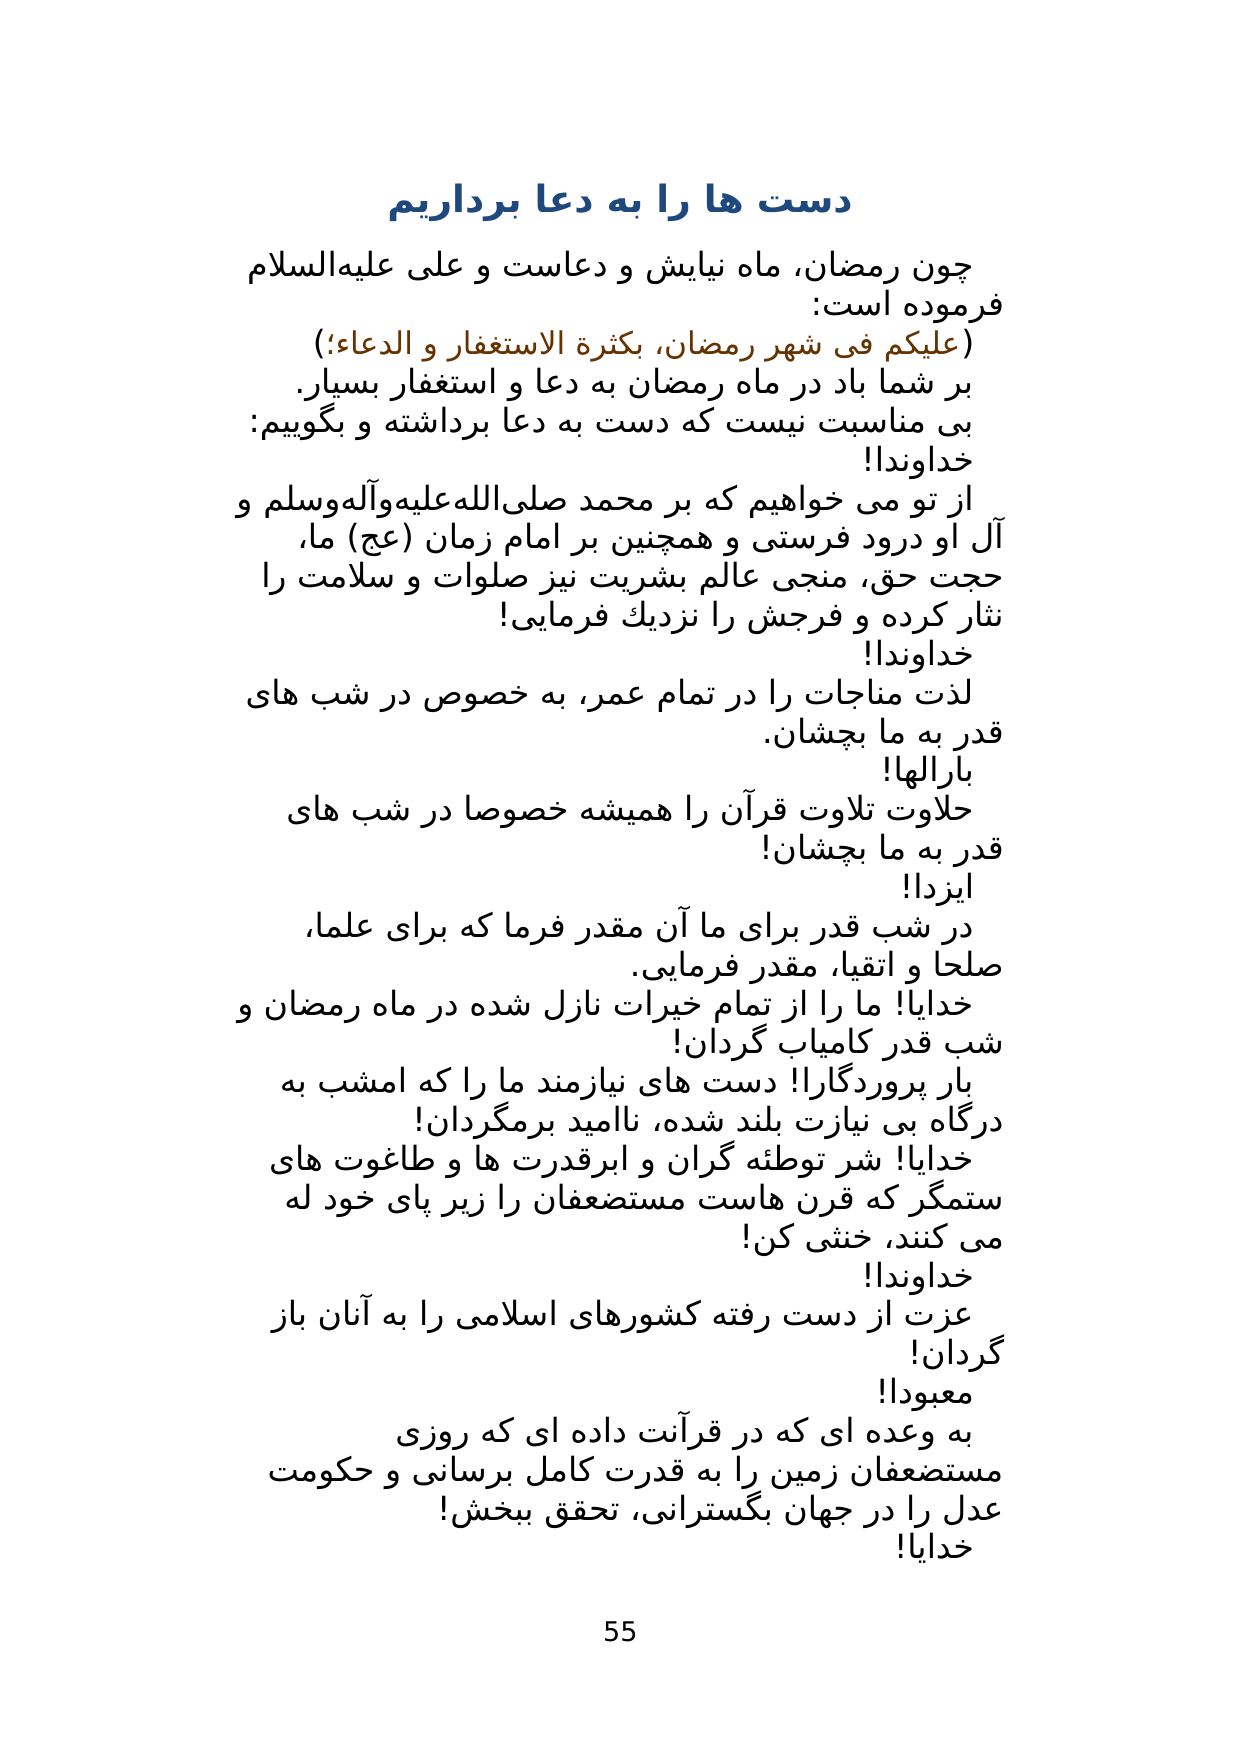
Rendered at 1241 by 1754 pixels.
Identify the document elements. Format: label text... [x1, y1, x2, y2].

text بار پروردگارا! دست هاى نيازمند ما را كه امشب به درگاه بى نيازت بلند شده، نااميد برمگردان! [236, 1062, 1004, 1139]
text به وعده اى كه در قرآنت داده اى كه روزى مستضعفان زمين را به قدرت كامل برسانى و حكومت عدل را در جهان بگسترانى، تحقق ببخش! [236, 1411, 1004, 1528]
text خدايا! ما را از تمام خيرات نازل شده در ماه رمضان و شب قدر كامياب گردان! [236, 984, 1004, 1062]
text لذت مناجات را در تمام عمر، به خصوص در شب هاى قدر به ما بچشان. [236, 673, 1004, 751]
text بى مناسبت نيست كه دست به دعا برداشته و بگوييم: [236, 401, 1004, 440]
subtitle دست ها را به دعا برداريم [236, 177, 1004, 221]
text معبودا! [236, 1373, 1004, 1411]
text بارالها! [236, 751, 1004, 790]
text عزت از دست رفته كشورهاى اسلامى را به آنان باز گردان! [236, 1295, 1004, 1373]
text خداوندا! [236, 1256, 1004, 1295]
text خداوندا! [236, 440, 1004, 479]
text حلاوت تلاوت قرآن را هميشه خصوصا در شب هاى قدر به ما بچشان! [236, 790, 1004, 867]
text ايزدا! [236, 867, 1004, 906]
text در شب قدر براى ما آن مقدر فرما كه براى علما، صلحا و اتقيا، مقدر فرمايى. [236, 906, 1004, 984]
text (عليكم فى شهر رمضان، بكثرة الاستغفار و الدعاء؛) [236, 323, 1004, 362]
text خداوندا! [236, 634, 1004, 673]
text چون رمضان، ماه نيايش و دعاست و على عليه‌السلام فرموده است: [236, 246, 1004, 323]
text خدايا! [236, 1528, 1004, 1567]
text بر شما باد در ماه رمضان به دعا و استغفار بسيار. [236, 362, 1004, 401]
text از تو مى خواهيم كه بر محمد صلى‌الله‌عليه‌وآله‌وسلم و آل او درود فرستى و همچنين بر امام زمان (عج) ما، حجت حق، منجى عالم بشريت نيز صلوات و سلامت را نثار كرده و فرجش را نزديك فرمايى! [236, 479, 1004, 634]
text خدايا! شر توطئه گران و ابرقدرت ها و طاغوت هاى ستمگر كه قرن هاست مستضعفان را زير پاى خود له مى كنند، خنثى كن! [236, 1139, 1004, 1256]
